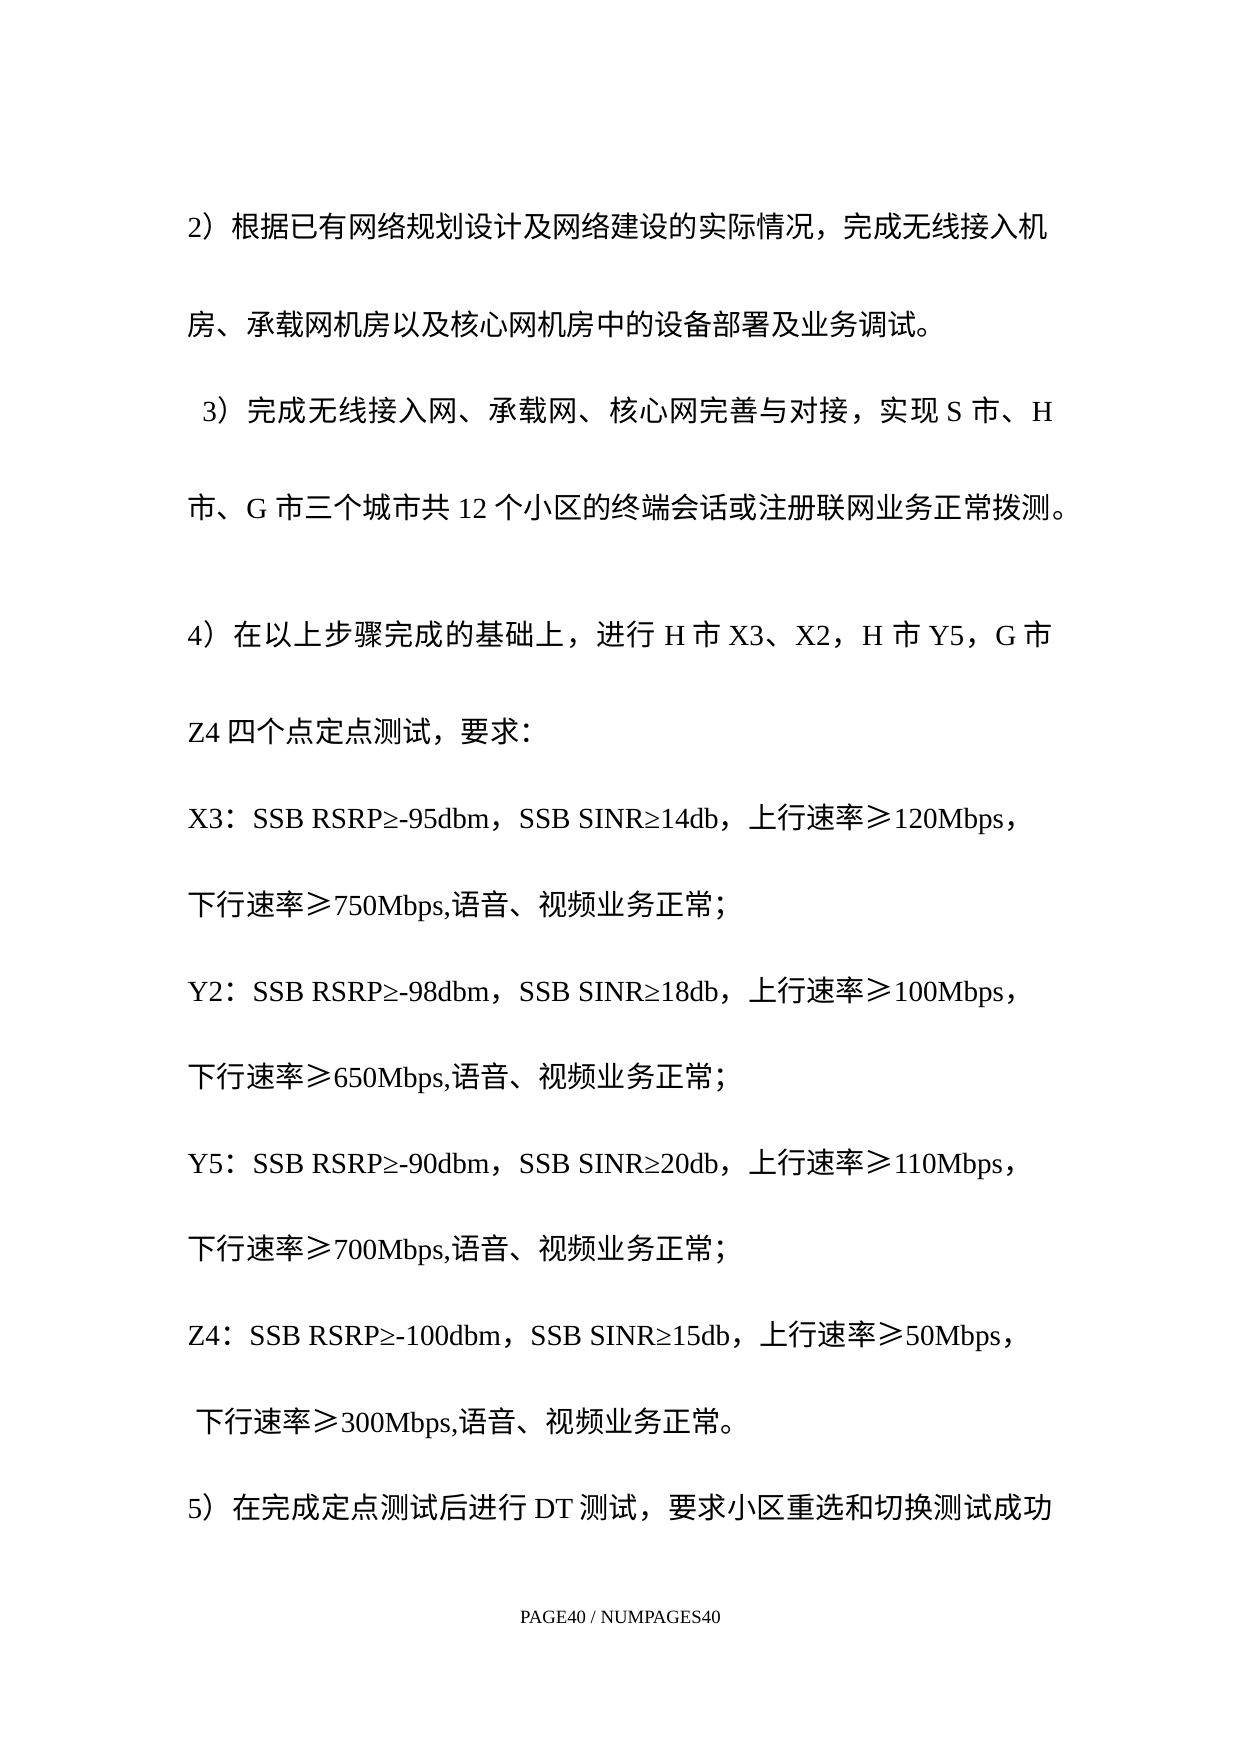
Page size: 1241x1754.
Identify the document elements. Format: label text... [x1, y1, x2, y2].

text 下行速率≥700Mbps,语音、视频业务正常； [187, 1214, 1053, 1279]
text Y5：SSB RSRP≥-90dbm，SSB SINR≥20db，上行速率≥110Mbps， [187, 1128, 1053, 1193]
text 4）在以上步骤完成的基础上，进行 H市X3、X2，H 市Y5，G市Z4 四个点定点测试，要求： [187, 600, 1053, 763]
text Y2：SSB RSRP≥-98dbm，SSB SINR≥18db，上行速率≥100Mbps， [187, 956, 1053, 1021]
text 下行速率≥750Mbps,语音、视频业务正常； [187, 870, 1053, 935]
text 2）根据已有网络规划设计及网络建设的实际情况，完成无线接入机房、承载网机房以及核心网机房中的设备部署及业务调试。 [187, 193, 1053, 355]
text Z4：SSB RSRP≥-100dbm，SSB SINR≥15db，上行速率≥50Mbps， [187, 1301, 1053, 1366]
text 3）完成无线接入网、承载网、核心网完善与对接，实现S 市、H 市、G 市三个城市共 12 个小区的终端会话或注册联网业务正常拨测。 [187, 376, 1053, 587]
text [187, 1473, 1053, 1538]
text X3：SSB RSRP≥-95dbm，SSB SINR≥14db，上行速率≥120Mbps， [187, 784, 1053, 849]
text 下行速率≥650Mbps,语音、视频业务正常； [187, 1042, 1053, 1107]
text 下行速率≥300Mbps,语音、视频业务正常。 [187, 1387, 1053, 1452]
